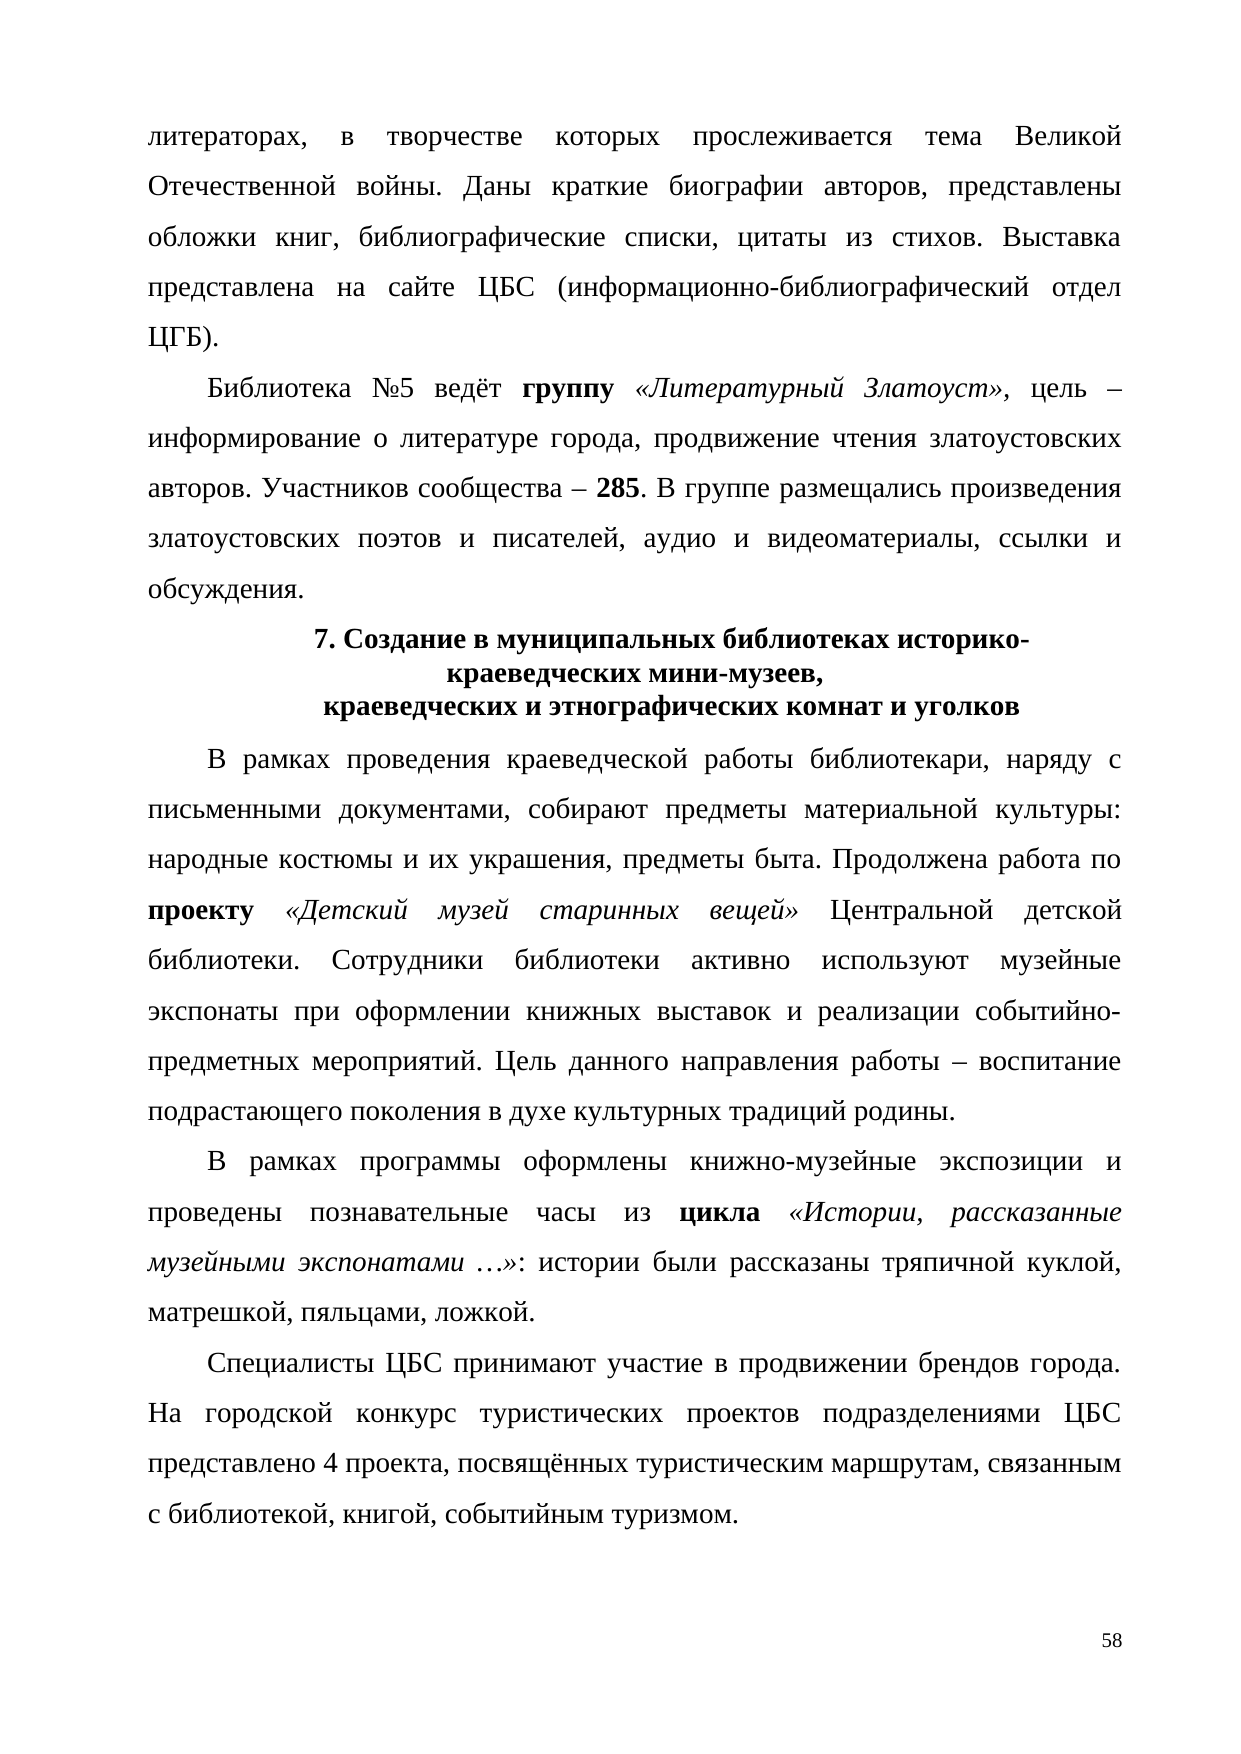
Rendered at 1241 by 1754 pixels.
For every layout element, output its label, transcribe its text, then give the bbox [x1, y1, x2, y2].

text Специалисты ЦБС принимают участие в продвижении брендов города. На городской конкурс туристических проектов подразделениями ЦБС представлено 4 проекта, посвящённых туристическим маршрутам, связанным с библиотекой, книгой, событийным туризмом. [148, 1345, 1122, 1529]
text 7. Создание в муниципальных библиотеках историко-краеведческих мини-музеев, [148, 621, 1122, 688]
text краеведческих и этнографических комнат и уголков [148, 688, 1122, 722]
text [148, 118, 1122, 353]
list Библиотека №5 ведёт группу «Литературный Златоуст», цель – информирование о литературе города, продвижение чтения златоустовских авторов. Участников сообщества – 285. В группе размещались произведения златоустовских поэтов и писателей, аудио и видеоматериалы, ссылки и обсуждения. [148, 370, 1122, 604]
text В рамках проведения краеведческой работы библиотекари, наряду с письменными документами, собирают предметы материальной культуры: народные костюмы и их украшения, предметы быта. Продолжена работа по проекту «Детский музей старинных вещей» Центральной детской библиотеки. Сотрудники библиотеки активно используют музейные экспонаты при оформлении книжных выставок и реализации событийно-предметных мероприятий. Цель данного направления работы – воспитание подрастающего поколения в духе культурных традиций родины. [148, 741, 1122, 1127]
text В рамках программы оформлены книжно-музейные экспозиции и проведены познавательные часы из цикла «Истории, рассказанные музейными экспонатами …»: истории были рассказаны тряпичной куклой, матрешкой, пяльцами, ложкой. [148, 1143, 1122, 1328]
